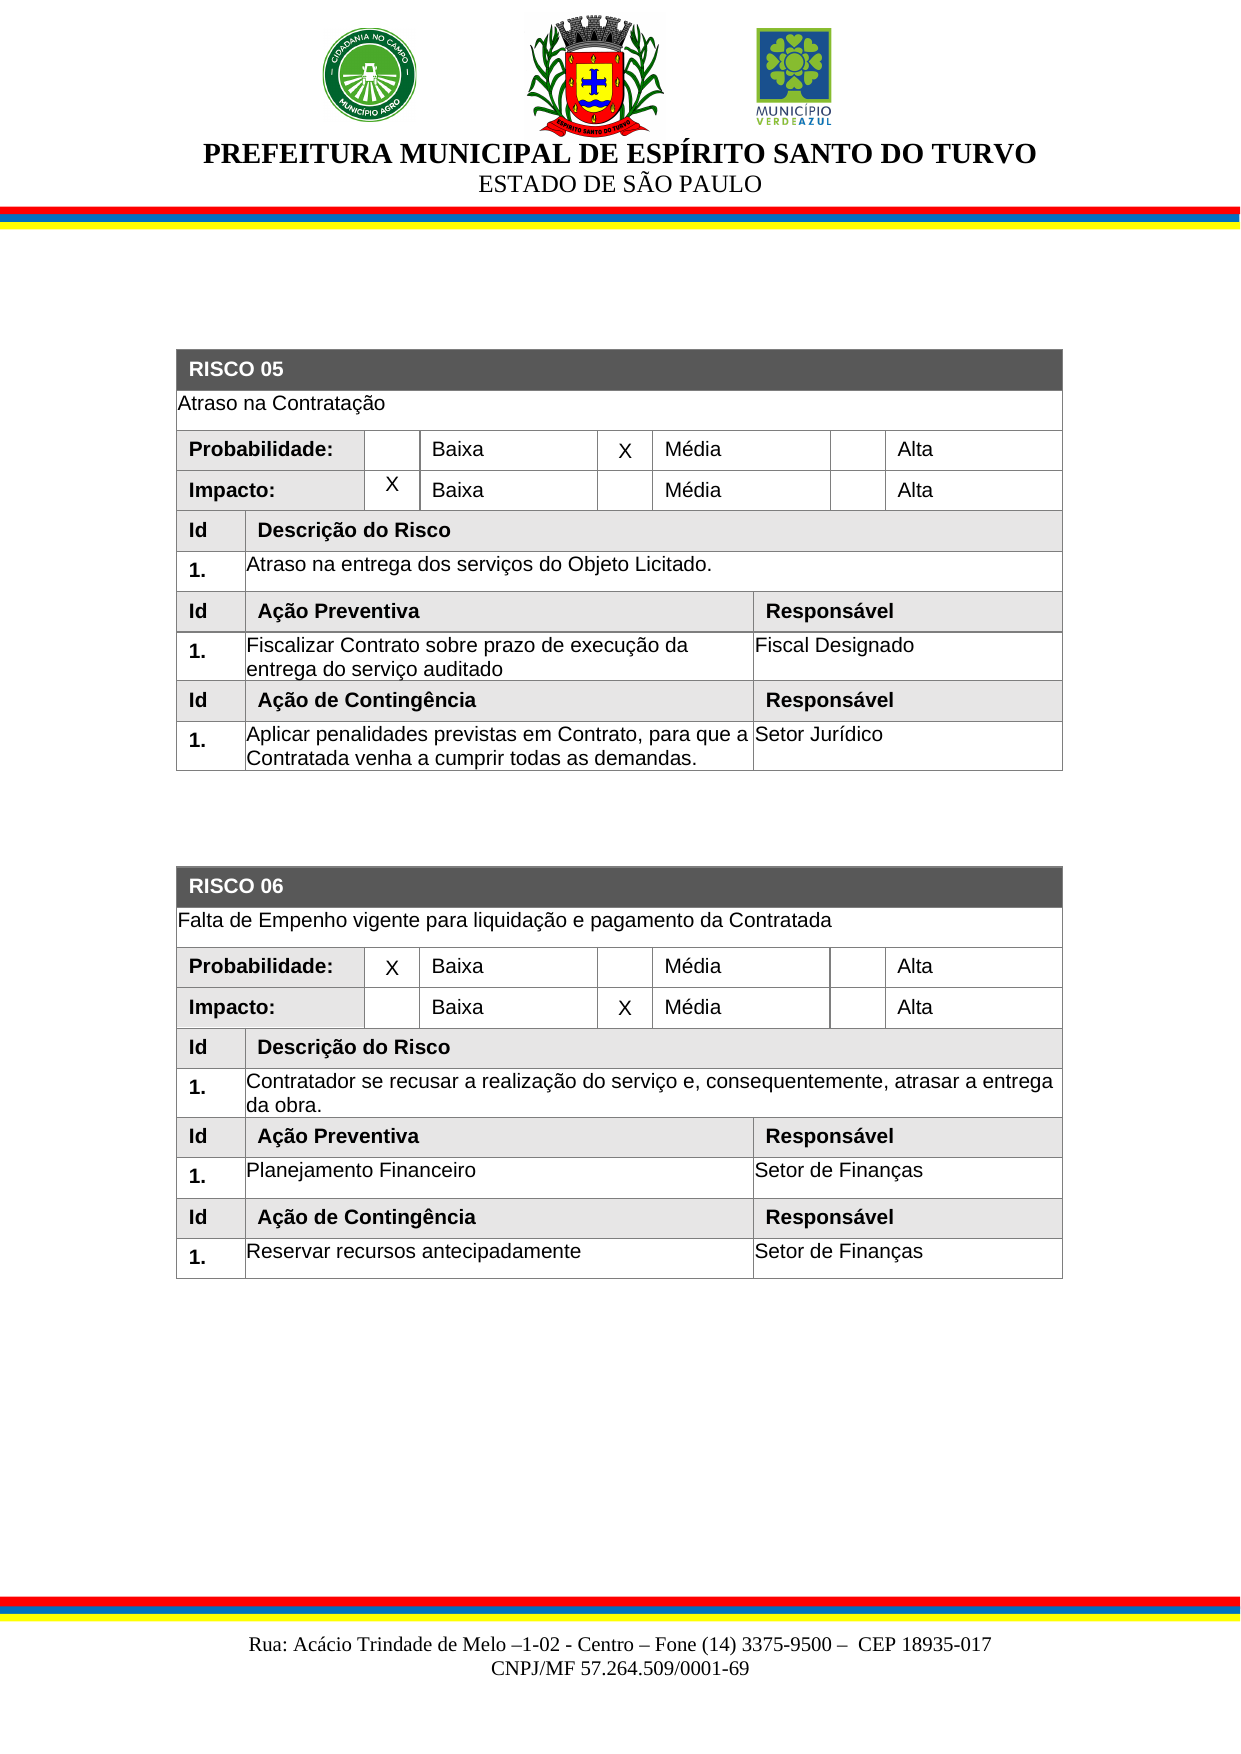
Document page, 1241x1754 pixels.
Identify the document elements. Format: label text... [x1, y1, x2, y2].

table_cell Média [653, 988, 829, 1027]
table_cell Id [177, 681, 245, 721]
table_cell Impacto: [177, 471, 364, 510]
table_cell Alta [886, 948, 1062, 987]
table_cell Atraso na Contratação [177, 391, 1062, 430]
table_cell Descrição do Risco [246, 1029, 1062, 1068]
table_cell Responsável [754, 592, 1062, 631]
table_cell Setor de Finanças [754, 1239, 1062, 1278]
table_cell Impacto: [177, 988, 364, 1027]
table_cell Fiscalizar Contrato sobre prazo de execução da entrega do serviço auditado [246, 633, 753, 680]
table_cell Reservar recursos antecipadamente [246, 1239, 753, 1278]
table_cell Fiscal Designado [754, 633, 1062, 680]
table_cell Média [653, 948, 829, 987]
table_cell X [365, 471, 419, 510]
table_header RISCO 06 [177, 868, 1062, 907]
table_header RISCO 05 [177, 350, 1062, 390]
table_cell Baixa [420, 988, 597, 1027]
table_cell Setor Jurídico [754, 722, 1062, 769]
table_cell Média [653, 431, 830, 470]
table_cell [831, 988, 885, 1027]
picture [523, 12, 667, 143]
table_cell Ação Preventiva [246, 592, 753, 631]
table_cell 1. [177, 1239, 245, 1278]
table_cell 1. [177, 722, 245, 769]
table_cell Id [177, 592, 245, 631]
table_cell Responsável [754, 1199, 1062, 1238]
table_cell Ação de Contingência [246, 1199, 753, 1238]
table_cell Responsável [754, 681, 1062, 721]
table_cell Baixa [421, 431, 597, 470]
table_cell Descrição do Risco [246, 511, 1062, 551]
table_cell 1. [177, 1158, 245, 1198]
table_cell X [598, 988, 652, 1027]
table_cell Id [177, 511, 245, 551]
table_cell 1. [177, 1069, 245, 1117]
picture [756, 28, 832, 125]
picture [322, 28, 417, 122]
table_cell [831, 431, 885, 470]
table_cell Ação de Contingência [246, 681, 753, 721]
table_cell Baixa [421, 471, 597, 510]
table_cell Alta [886, 988, 1062, 1027]
table_cell [365, 988, 419, 1027]
table_cell Id [177, 1118, 245, 1157]
table_cell 1. [177, 633, 245, 680]
table_cell Alta [886, 471, 1062, 510]
table_cell Setor de Finanças [754, 1158, 1062, 1198]
table_cell Média [653, 471, 830, 510]
table_cell Responsável [754, 1118, 1062, 1157]
table_cell Probabilidade: [177, 948, 364, 987]
table_cell Aplicar penalidades previstas em Contrato, para que a Contratada venha a cumprir todas as demandas. [246, 722, 753, 769]
table_cell Probabilidade: [177, 431, 364, 470]
table_cell [365, 431, 419, 470]
table_cell [831, 471, 885, 510]
table_cell 1. [177, 552, 245, 591]
table_cell Ação Preventiva [246, 1118, 753, 1157]
table_cell Alta [886, 431, 1062, 470]
table_cell [598, 948, 652, 987]
table_cell X [598, 431, 652, 470]
table_cell [831, 948, 885, 987]
table_cell Baixa [420, 948, 597, 987]
table_cell Id [177, 1029, 245, 1068]
table_cell Falta de Empenho vigente para liquidação e pagamento da Contratada [177, 908, 1062, 947]
table_cell Contratador se recusar a realização do serviço e, consequentemente, atrasar a entrega da obra. [246, 1069, 1062, 1117]
table_cell X [365, 948, 419, 987]
table_cell Id [177, 1199, 245, 1238]
table_cell Planejamento Financeiro [246, 1158, 753, 1198]
table_cell [598, 471, 652, 510]
table_cell Atraso na entrega dos serviços do Objeto Licitado. [246, 552, 1062, 591]
